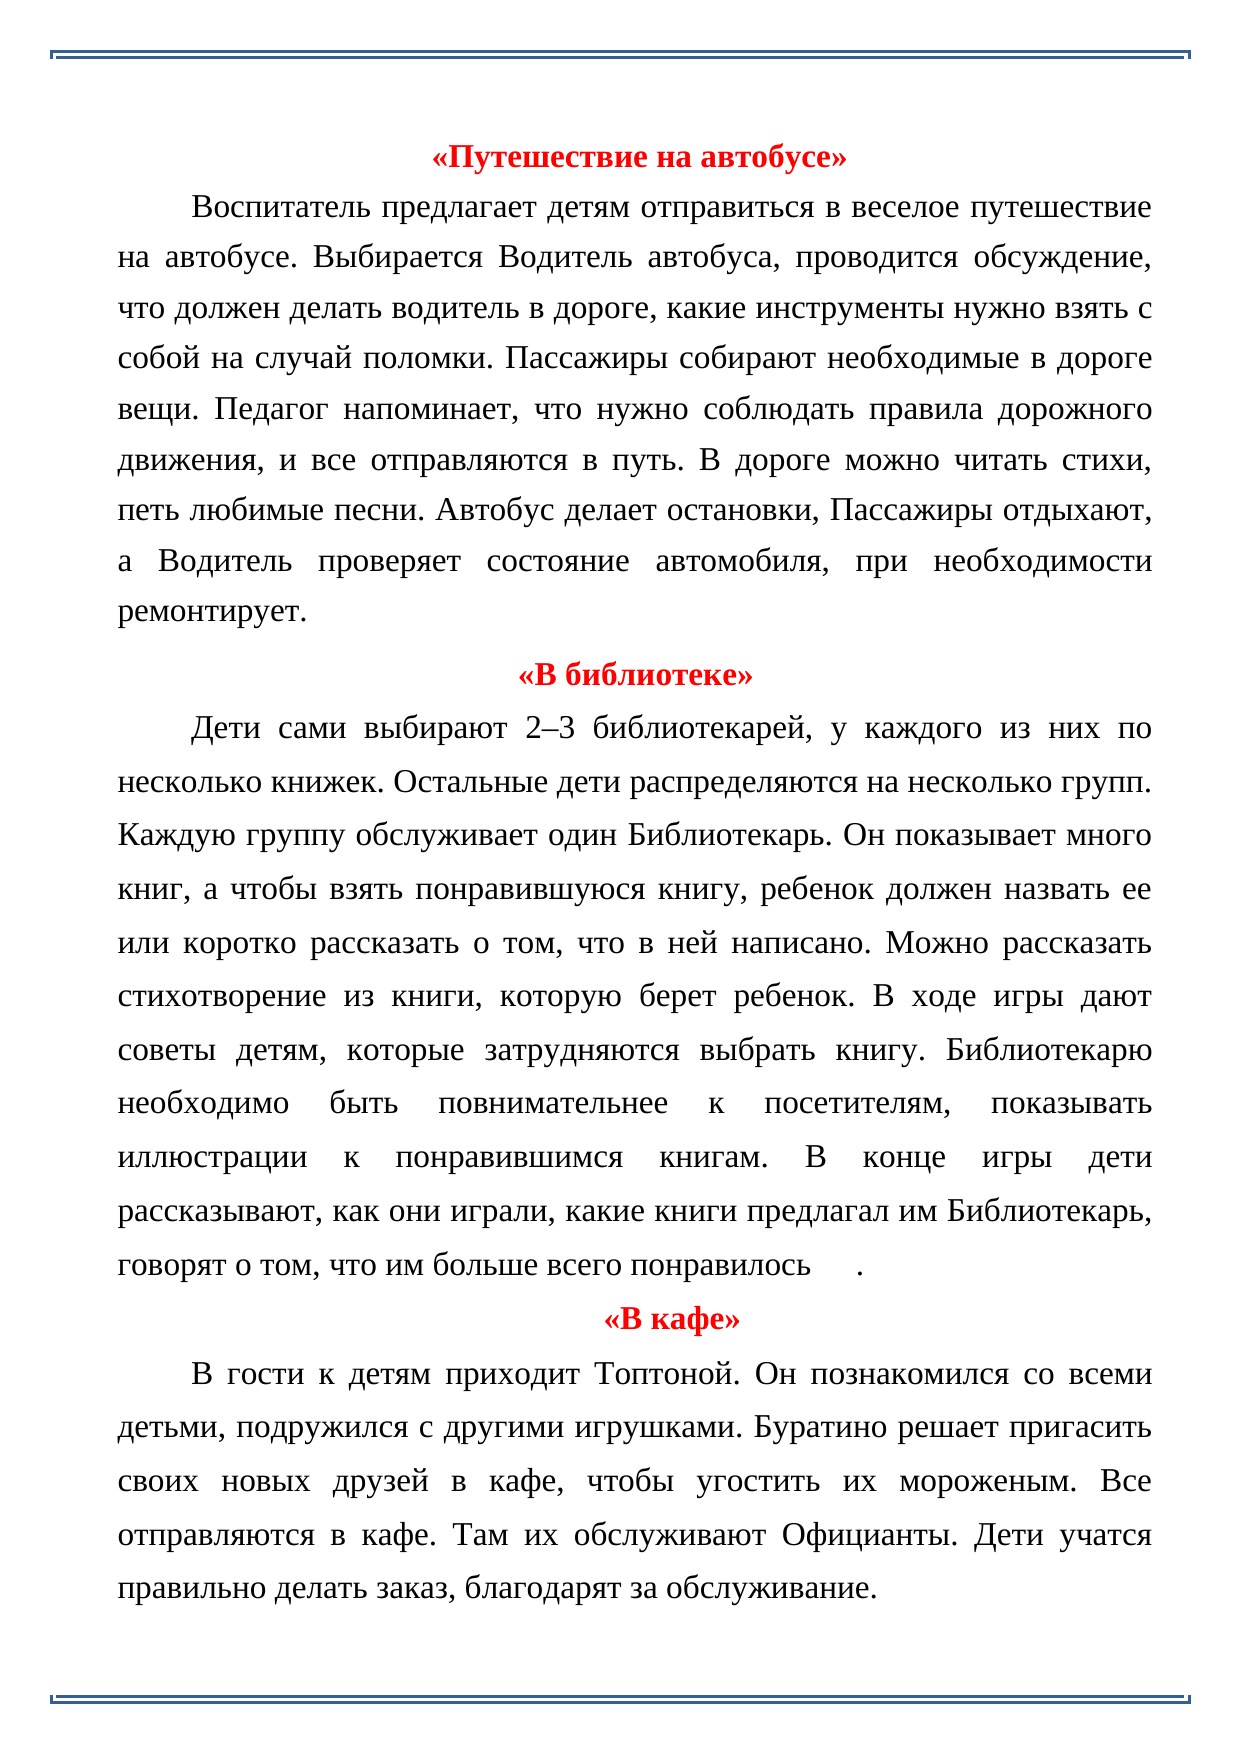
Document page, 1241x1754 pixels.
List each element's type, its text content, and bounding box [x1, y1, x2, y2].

text Воспитатель предлагает детям отправиться в веселое путешествие на автобусе. Выбирается Водитель автобуса, проводится обсуждение, что должен делать водитель в дороге, какие инструменты нужно взять с собой на случай поломки. Пассажиры собирают необходимые в дороге вещи. Педагог напоминает, что нужно соблюдать правила дорожного движения, и все отправляются в путь. В дороге можно читать стихи, петь любимые песни. Автобус делает остановки, Пассажиры отдыхают, а Водитель проверяет состояние автомобиля, при необходимости ремонтирует. [117, 186, 1153, 629]
text В гости к детям приходит Топтоной. Он познакомился со всеми детьми, подружился с другими игрушками. Буратино решает пригасить своих новых друзей в кафе, чтобы угостить их мороженым. Все отправляются в кафе. Там их обслуживают Официанты. Дети учатся правильно делать заказ, благодарят за обслуживание. [117, 1353, 1153, 1606]
text «В библиотеке» [118, 654, 1153, 692]
text «Путешествие на автобусе» [117, 136, 1153, 174]
text Дети сами выбирают 2–3 библиотекарей, у каждого из них по несколько книжек. Остальные дети распределяются на несколько групп. Каждую группу обслуживает один Библиотекарь. Он показывает много книг, а чтобы взять понравившуюся книгу, ребенок должен назвать ее или коротко рассказать о том, что в ней написано. Можно рассказать стихотворение из книги, которую берет ребенок. В ходе игры дают советы детям, которые затрудняются выбрать книгу. Библиотекарю необходимо быть повнимательнее к посетителям, показывать иллюстрации к понравившимся книгам. В конце игры дети рассказывают, как они играли, какие книги предлагал им Библиотекарь, говорят о том, что им больше всего понравилось . [117, 707, 1153, 1282]
text «В кафе» [117, 1298, 1153, 1337]
